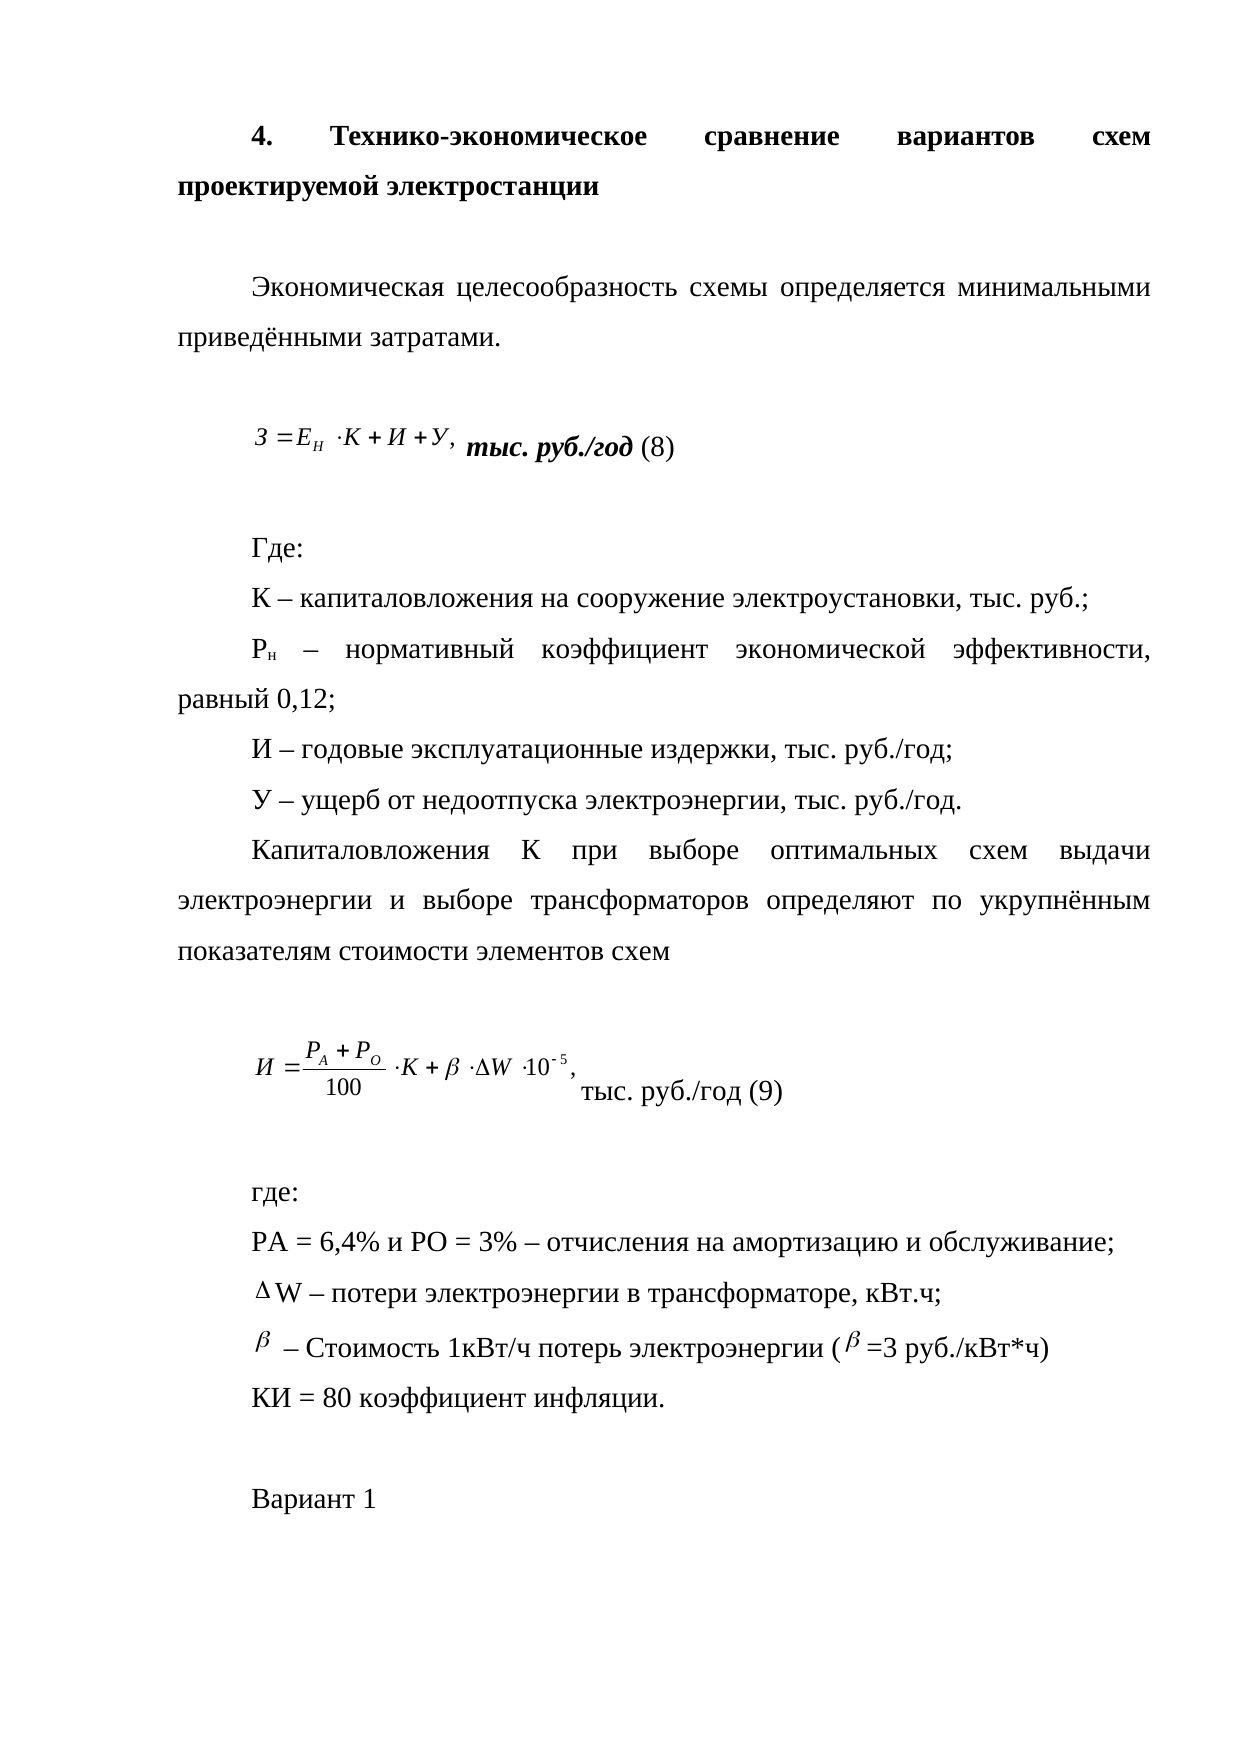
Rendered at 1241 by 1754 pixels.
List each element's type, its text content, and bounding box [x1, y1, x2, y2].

text И – годовые эксплуатационные издержки, тыс. руб./год; [177, 731, 1152, 765]
text W – потери электроэнергии в трансформаторе, кВт.ч; [177, 1274, 1152, 1309]
text КИ = 80 коэффициент инфляции. [177, 1380, 1152, 1414]
text Вариант 1 [177, 1481, 1152, 1514]
subtitle тыс. руб./год (8) [177, 420, 1152, 463]
text где: [177, 1174, 1152, 1207]
text К – капиталовложения на сооружение электроустановки, тыс. руб.; [177, 581, 1152, 614]
text РА = 6,4% и РО = 3% – отчисления на амортизацию и обслуживание; [177, 1224, 1152, 1258]
text У – ущерб от недоотпуска электроэнергии, тыс. руб./год. [177, 782, 1152, 815]
text Экономическая целесообразность схемы определяется минимальными приведёнными затратами. [177, 269, 1152, 353]
text Капиталовложения К при выборе оптимальных схем выдачи электроэнергии и выборе трансформаторов определяют по укрупнённым показателям стоимости элементов схем [177, 832, 1152, 966]
text Где: [177, 530, 1152, 564]
text – Стоимость 1кВт/ч потерь электроэнергии (=3 руб./кВт*ч) [177, 1326, 1152, 1363]
text Рн – нормативный коэффициент экономической эффективности, равный 0,12; [177, 631, 1152, 715]
text тыс. руб./год (9) [177, 1033, 1152, 1107]
subtitle 4. Технико-экономическое сравнение вариантов схем проектируемой электростанции [177, 118, 1152, 202]
